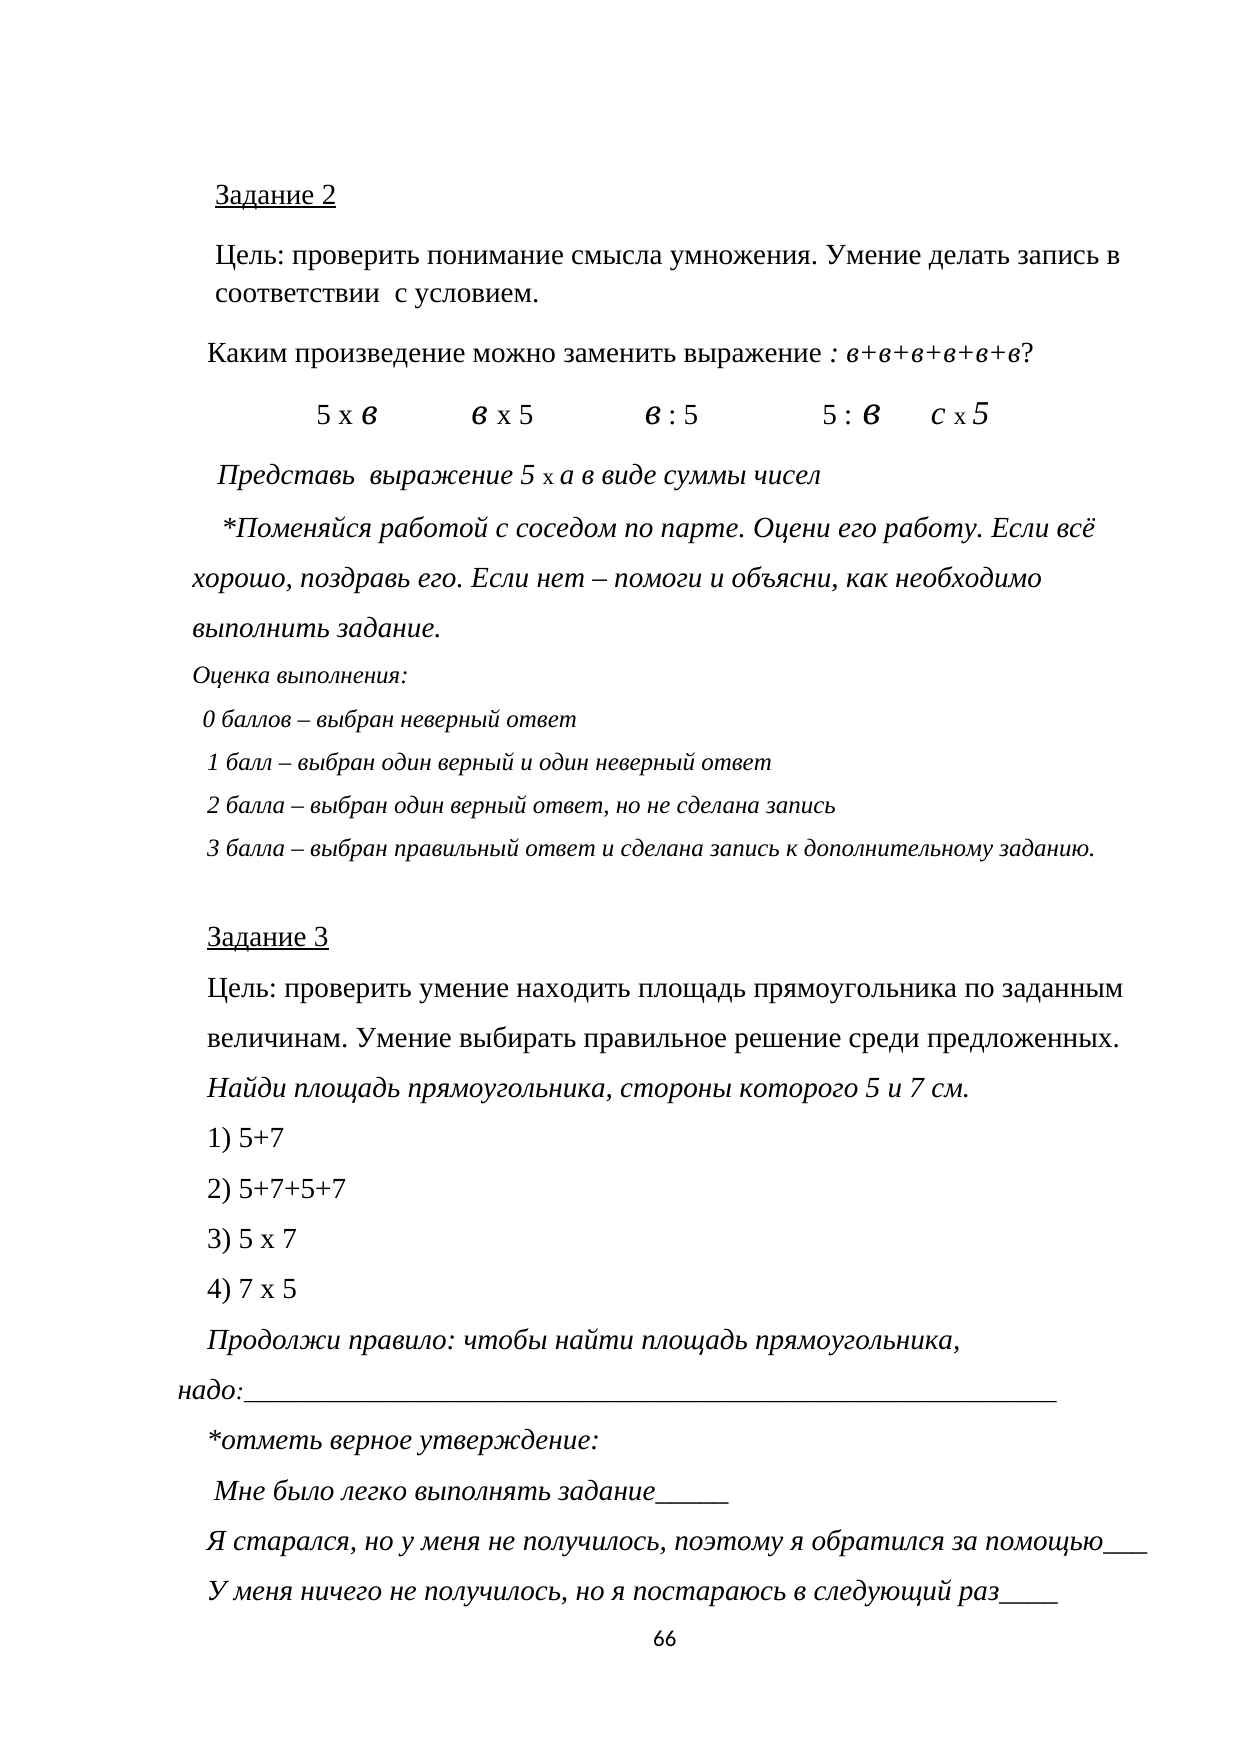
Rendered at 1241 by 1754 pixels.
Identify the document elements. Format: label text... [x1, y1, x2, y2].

text *отметь верное утверждение: [177, 1422, 1152, 1456]
text Задание 3 [177, 919, 1152, 953]
text Представь выражение 5 х а в виде суммы чисел [192, 457, 1152, 491]
text величинам. Умение выбирать правильное решение среди предложенных. [177, 1020, 1152, 1053]
text У меня ничего не получилось, но я постараюсь в следующий раз____ [177, 1573, 1152, 1607]
text 3 балла – выбран правильный ответ и сделана запись к дополнительному заданию. [177, 833, 1152, 862]
text 3) 5 х 7 [177, 1221, 1152, 1255]
text Цель: проверить понимание смысла умножения. Умение делать запись в соответствии с условием. [215, 237, 1152, 309]
text 1 балл – выбран один верный и один неверный ответ [177, 747, 1152, 776]
text 1) 5+7 [177, 1121, 1152, 1154]
text 0 баллов – выбран неверный ответ [177, 704, 1152, 732]
text 2 балла – выбран один верный ответ, но не сделана запись [177, 790, 1152, 819]
text *Поменяйся работой с соседом по парте. Оцени его работу. Если всё хорошо, поздравь его. Если нет – помоги и объясни, как необходимо выполнить задание. [192, 510, 1152, 644]
text 2) 5+7+5+7 [177, 1171, 1152, 1204]
text Цель: проверить умение находить площадь прямоугольника по заданным [177, 970, 1152, 1003]
text 4) 7 х 5 [177, 1272, 1152, 1305]
text Оценка выполнения: [192, 661, 1152, 689]
text Каким произведение можно заменить выражение : в+в+в+в+в+в? [177, 335, 1152, 368]
text Задание 2 [215, 177, 1152, 211]
text Мне было легко выполнять задание_____ [177, 1473, 1152, 1506]
text Я старался, но у меня не получилось, поэтому я обратился за помощью___ [177, 1523, 1152, 1557]
text Найди площадь прямоугольника, стороны которого 5 и 7 см. [177, 1070, 1152, 1104]
text 5 х в в х 5 в : 5 5 : в с х 5 [177, 385, 1152, 433]
text Продолжи правило: чтобы найти площадь прямоугольника, надо:_________________________________________________________________ [177, 1322, 1152, 1406]
